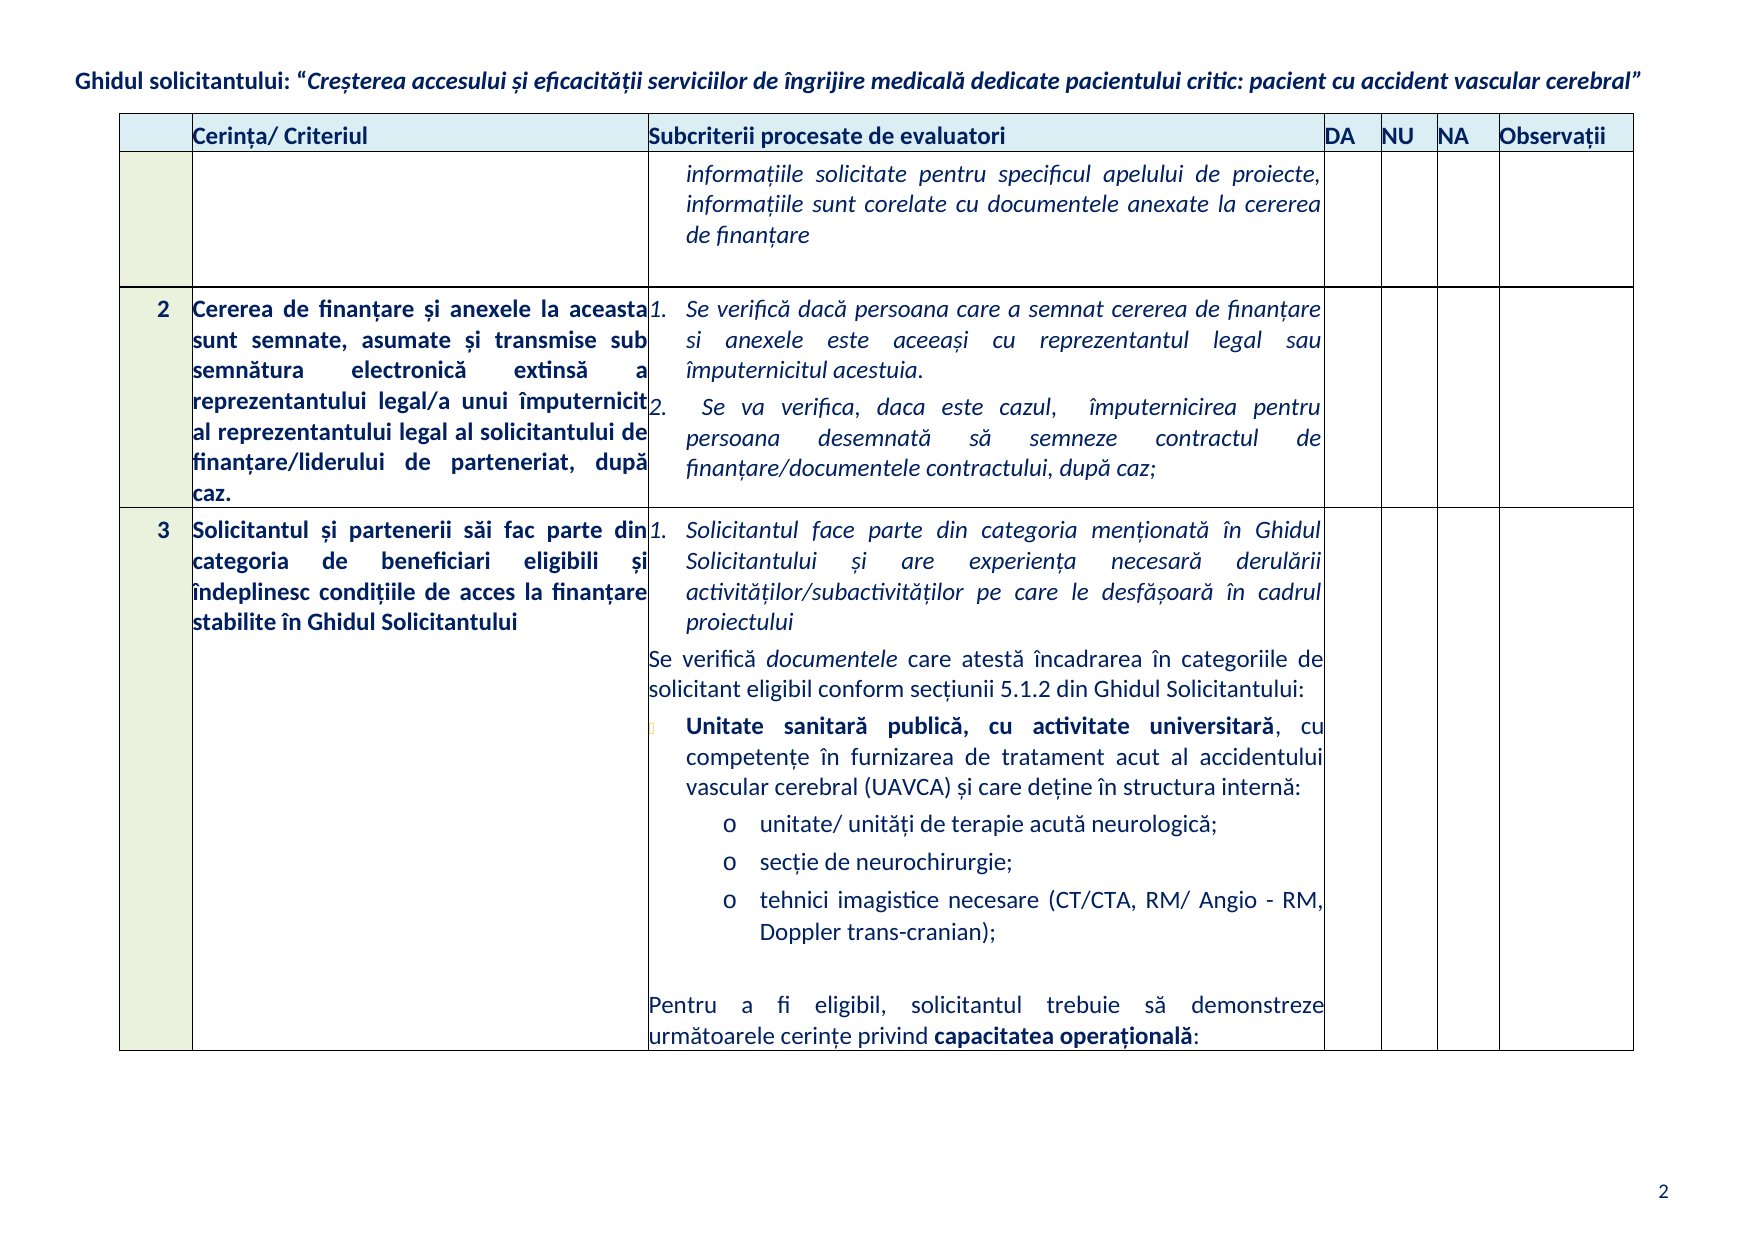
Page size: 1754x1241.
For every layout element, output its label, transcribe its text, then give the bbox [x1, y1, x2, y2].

table_cell [1382, 288, 1437, 507]
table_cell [193, 152, 648, 286]
table_cell [1325, 152, 1381, 286]
table_cell 2 [120, 288, 192, 507]
table_cell Se verifică dacă persoana care a semnat cererea de finanțare si anexele este aceeași cu reprezentantul legal sau împuternicitul acestuia. Se va verifica, daca este cazul, împuternicirea pentru persoana desemnată să semneze contractul de finanțare/documentele contractului, după caz; [649, 288, 1324, 507]
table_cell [193, 508, 648, 1050]
table_header NU [1382, 114, 1437, 151]
table_cell [1438, 288, 1499, 507]
table_header [120, 114, 192, 151]
table_cell [1438, 152, 1499, 286]
table_cell [1438, 508, 1499, 1050]
table_cell [1382, 152, 1437, 286]
table_cell [1500, 152, 1633, 286]
table_cell 3 [120, 508, 192, 1050]
table_header NA [1438, 114, 1499, 151]
table_header Observații [1500, 114, 1633, 151]
table_header DA [1325, 114, 1381, 151]
table_cell [1325, 288, 1381, 507]
table_header Subcriterii procesate de evaluatori [649, 114, 1324, 151]
table_cell [120, 152, 192, 286]
table_cell [1500, 288, 1633, 507]
table_header Cerința/ Criteriul [193, 114, 648, 151]
table_cell Cererea de finanțare și anexele la aceasta sunt semnate, asumate și transmise sub semnătura electronică extinsă a reprezentantului legal/a unui împuternicit al reprezentantului legal al solicitantului de finanțare/liderului de parteneriat, după caz. [193, 288, 648, 507]
table_cell [1325, 508, 1381, 1050]
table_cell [649, 508, 1324, 1050]
table_cell [1382, 508, 1437, 1050]
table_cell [649, 152, 1324, 286]
table_cell [1500, 508, 1633, 1050]
